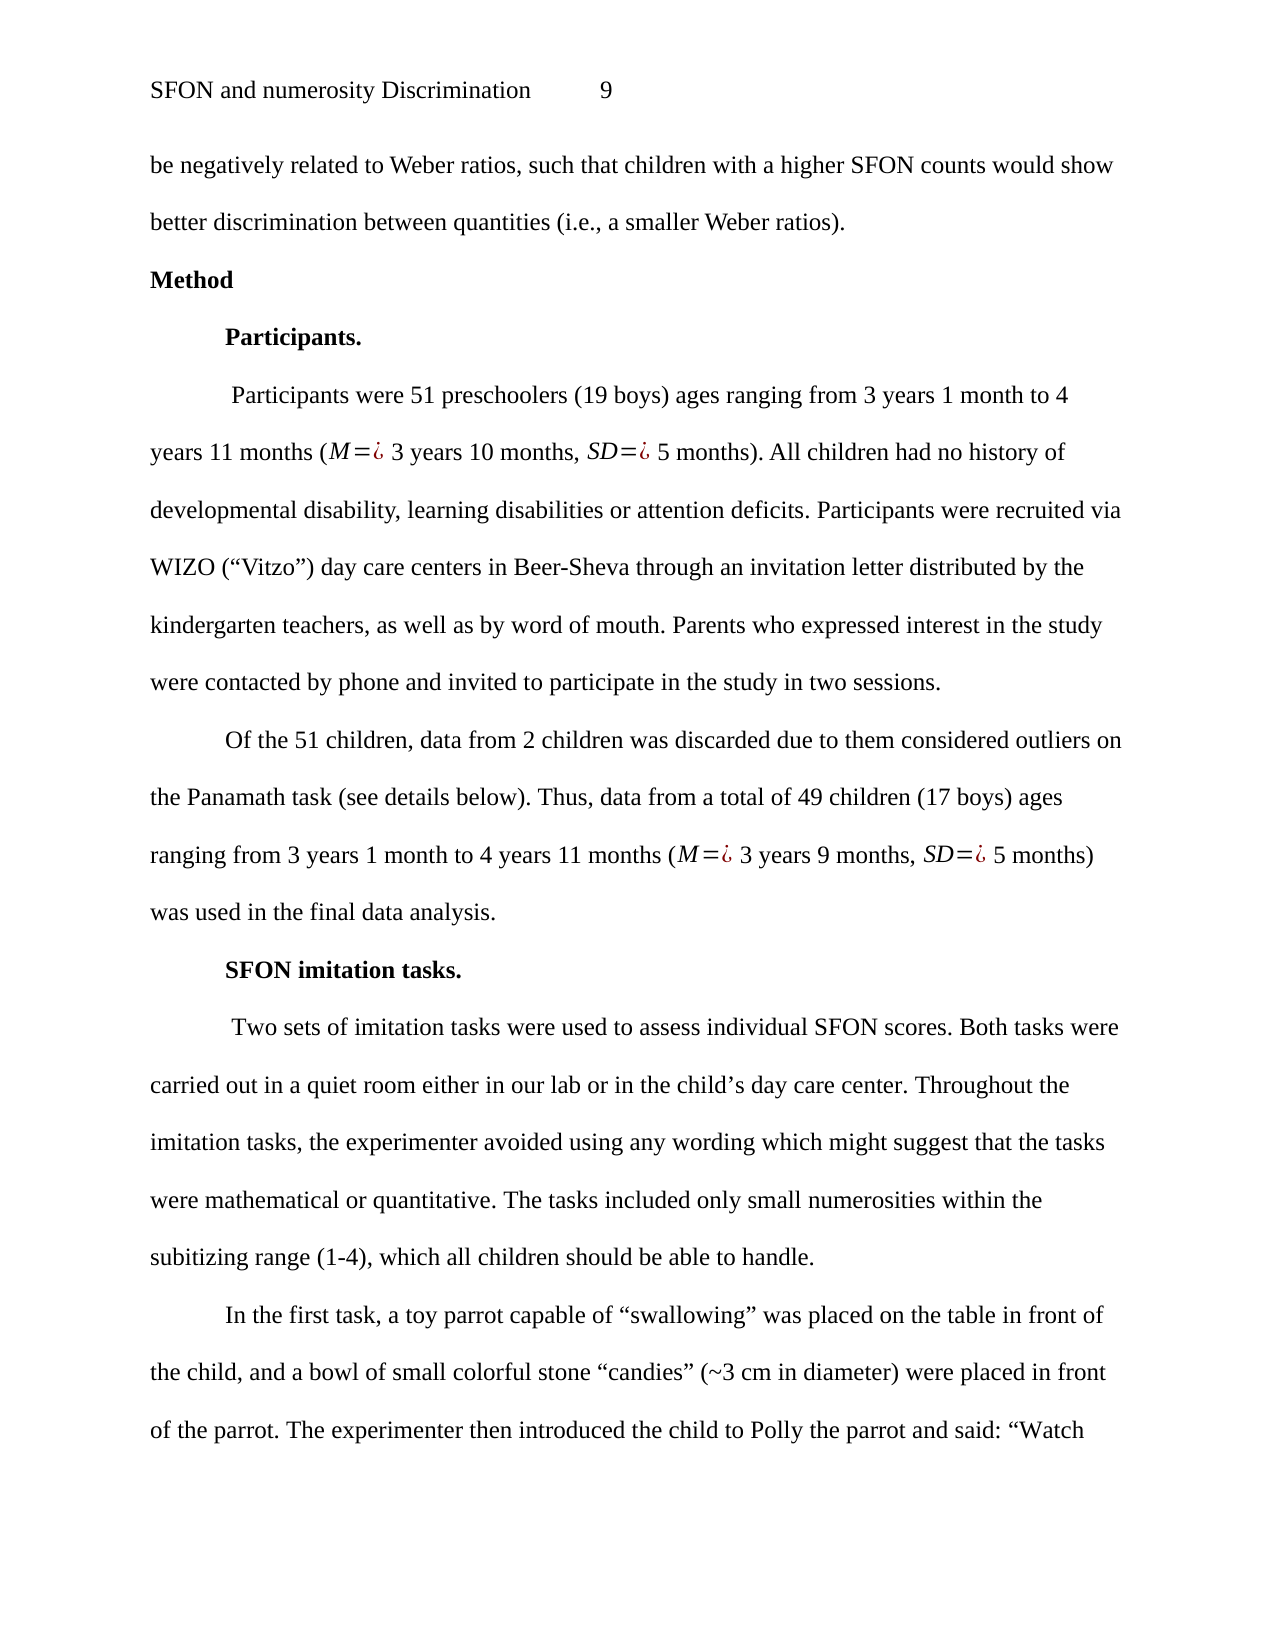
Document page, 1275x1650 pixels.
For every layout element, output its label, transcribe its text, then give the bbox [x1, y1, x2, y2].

subtitle SFON imitation tasks. [150, 955, 1125, 984]
subtitle Participants. [150, 322, 1125, 351]
text Two sets of imitation tasks were used to assess individual SFON scores. Both tasks were carried out in a quiet room either in our lab or in the child’s day care center. Throughout the imitation tasks, the experimenter avoided using any wording which might suggest that the tasks were mathematical or quantitative. The tasks included only small numerosities within the subitizing range (1-4), which all children should be able to handle. [150, 1012, 1125, 1271]
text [150, 150, 1125, 236]
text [150, 1300, 1125, 1444]
text Of the 51 children, data from 2 children was discarded due to them considered outliers on the Panamath task (see details below). Thus, data from a total of 49 children (17 boys) ages ranging from 3 years 1 month to 4 years 11 months ( 3 years 9 months, 5 months) was used in the final data analysis. [150, 725, 1125, 926]
text Participants were 51 preschoolers (19 boys) ages ranging from 3 years 1 month to 4 years 11 months ( 3 years 10 months, 5 months). All children had no history of developmental disability, learning disabilities or attention deficits. Participants were recruited via WIZO (“Vitzo”) day care centers in Beer-Sheva through an invitation letter distributed by the kindergarten teachers, as well as by word of mouth. Parents who expressed interest in the study were contacted by phone and invited to participate in the study in two sessions. [150, 380, 1125, 696]
subtitle Method [150, 265, 1125, 294]
